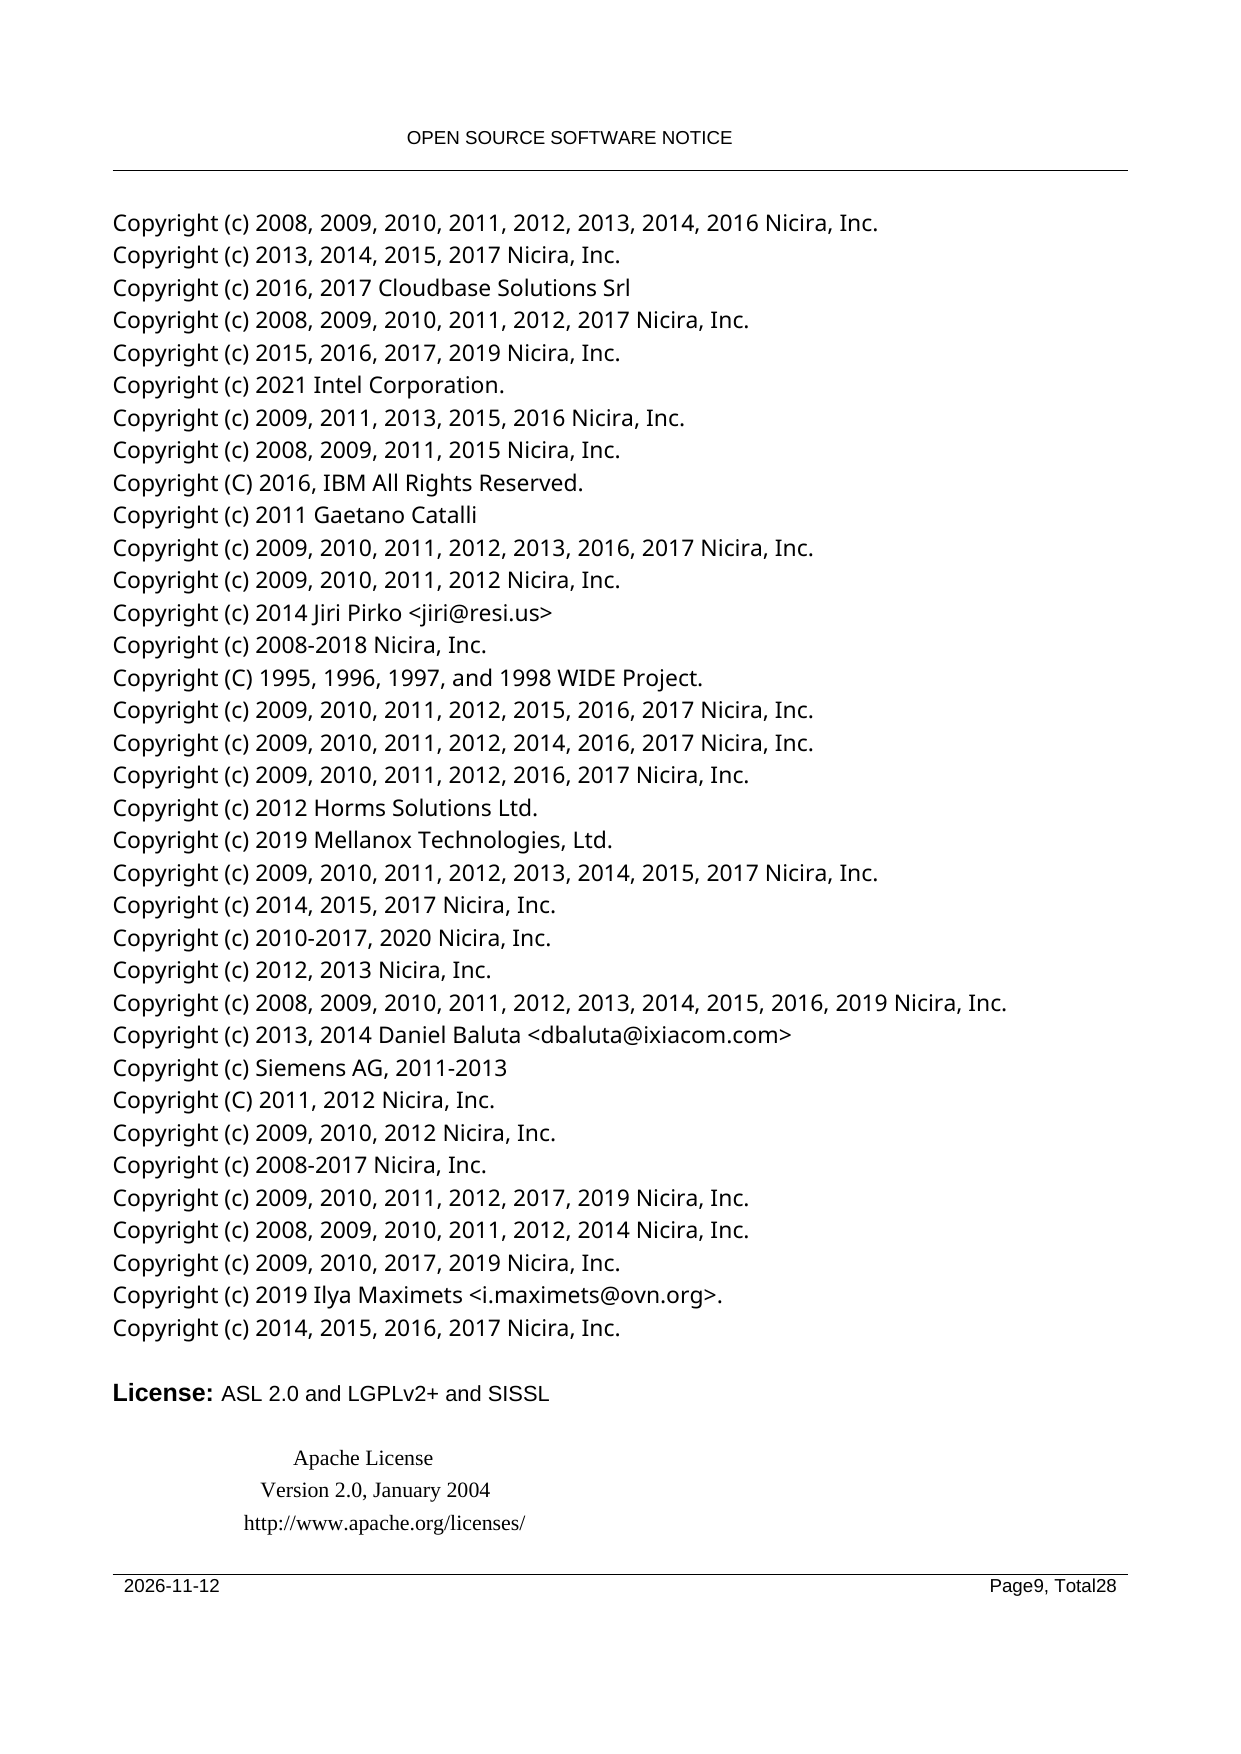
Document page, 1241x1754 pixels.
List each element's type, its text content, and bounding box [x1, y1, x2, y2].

text License: ASL 2.0 and LGPLv2+ and SISSL [112, 1376, 1128, 1409]
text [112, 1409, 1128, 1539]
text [112, 206, 1128, 1376]
